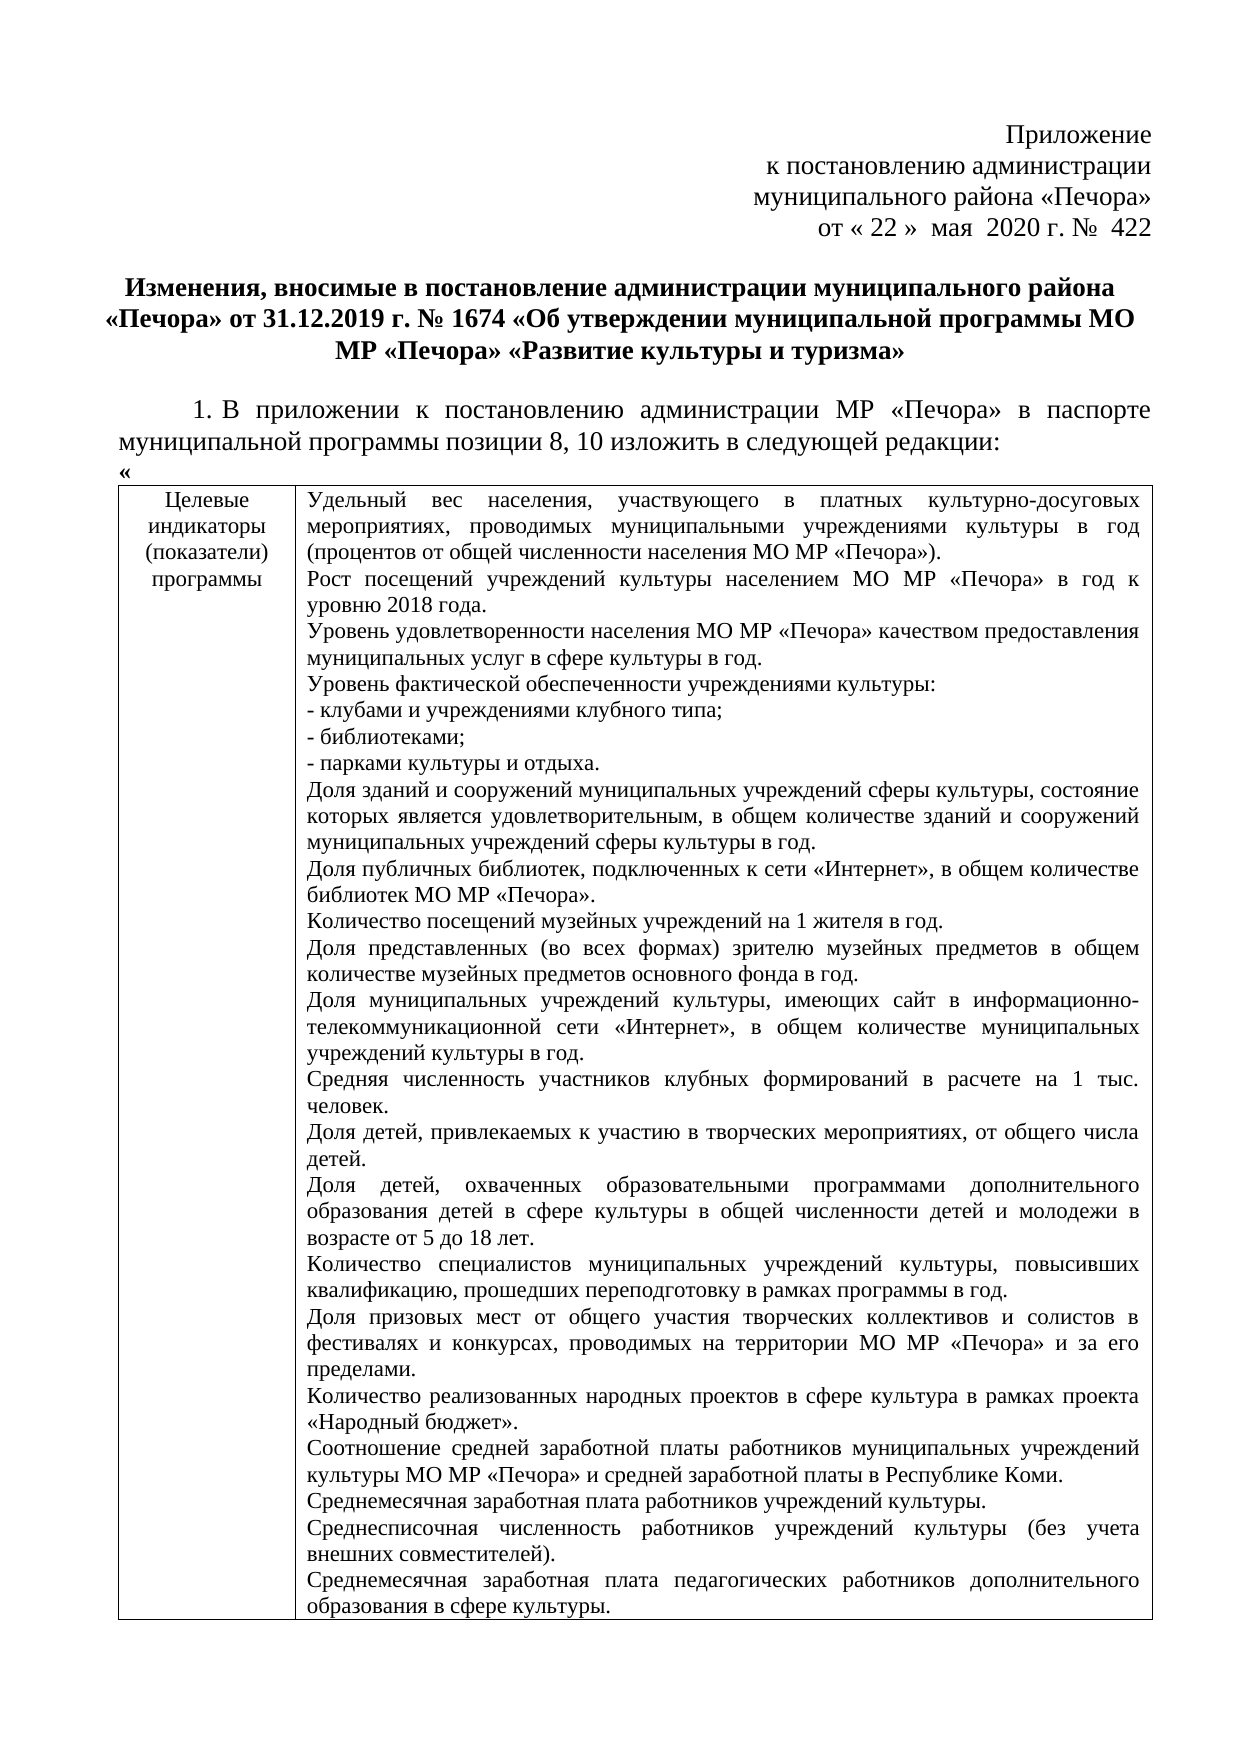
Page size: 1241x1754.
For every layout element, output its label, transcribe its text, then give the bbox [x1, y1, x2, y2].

text муниципального района «Печора» [118, 180, 1152, 212]
text к постановлению администрации [118, 149, 1152, 180]
text Изменения, вносимые в постановление администрации муниципального района «Печора» от 31.12.2019 г. № 1674 «Об утверждении муниципальной программы МО МР «Печора» «Развитие культуры и туризма» [89, 271, 1152, 365]
text « [118, 456, 1152, 485]
text 1. В приложении к постановлению администрации МР «Печора» в паспорте муниципальной программы позиции 8, 10 изложить в следующей редакции: [118, 394, 1152, 456]
text от « 22 » мая 2020 г. № 422 [118, 212, 1152, 243]
text Приложение [118, 118, 1152, 149]
table_header Целевые индикаторы (показатели) программы [119, 486, 295, 1619]
